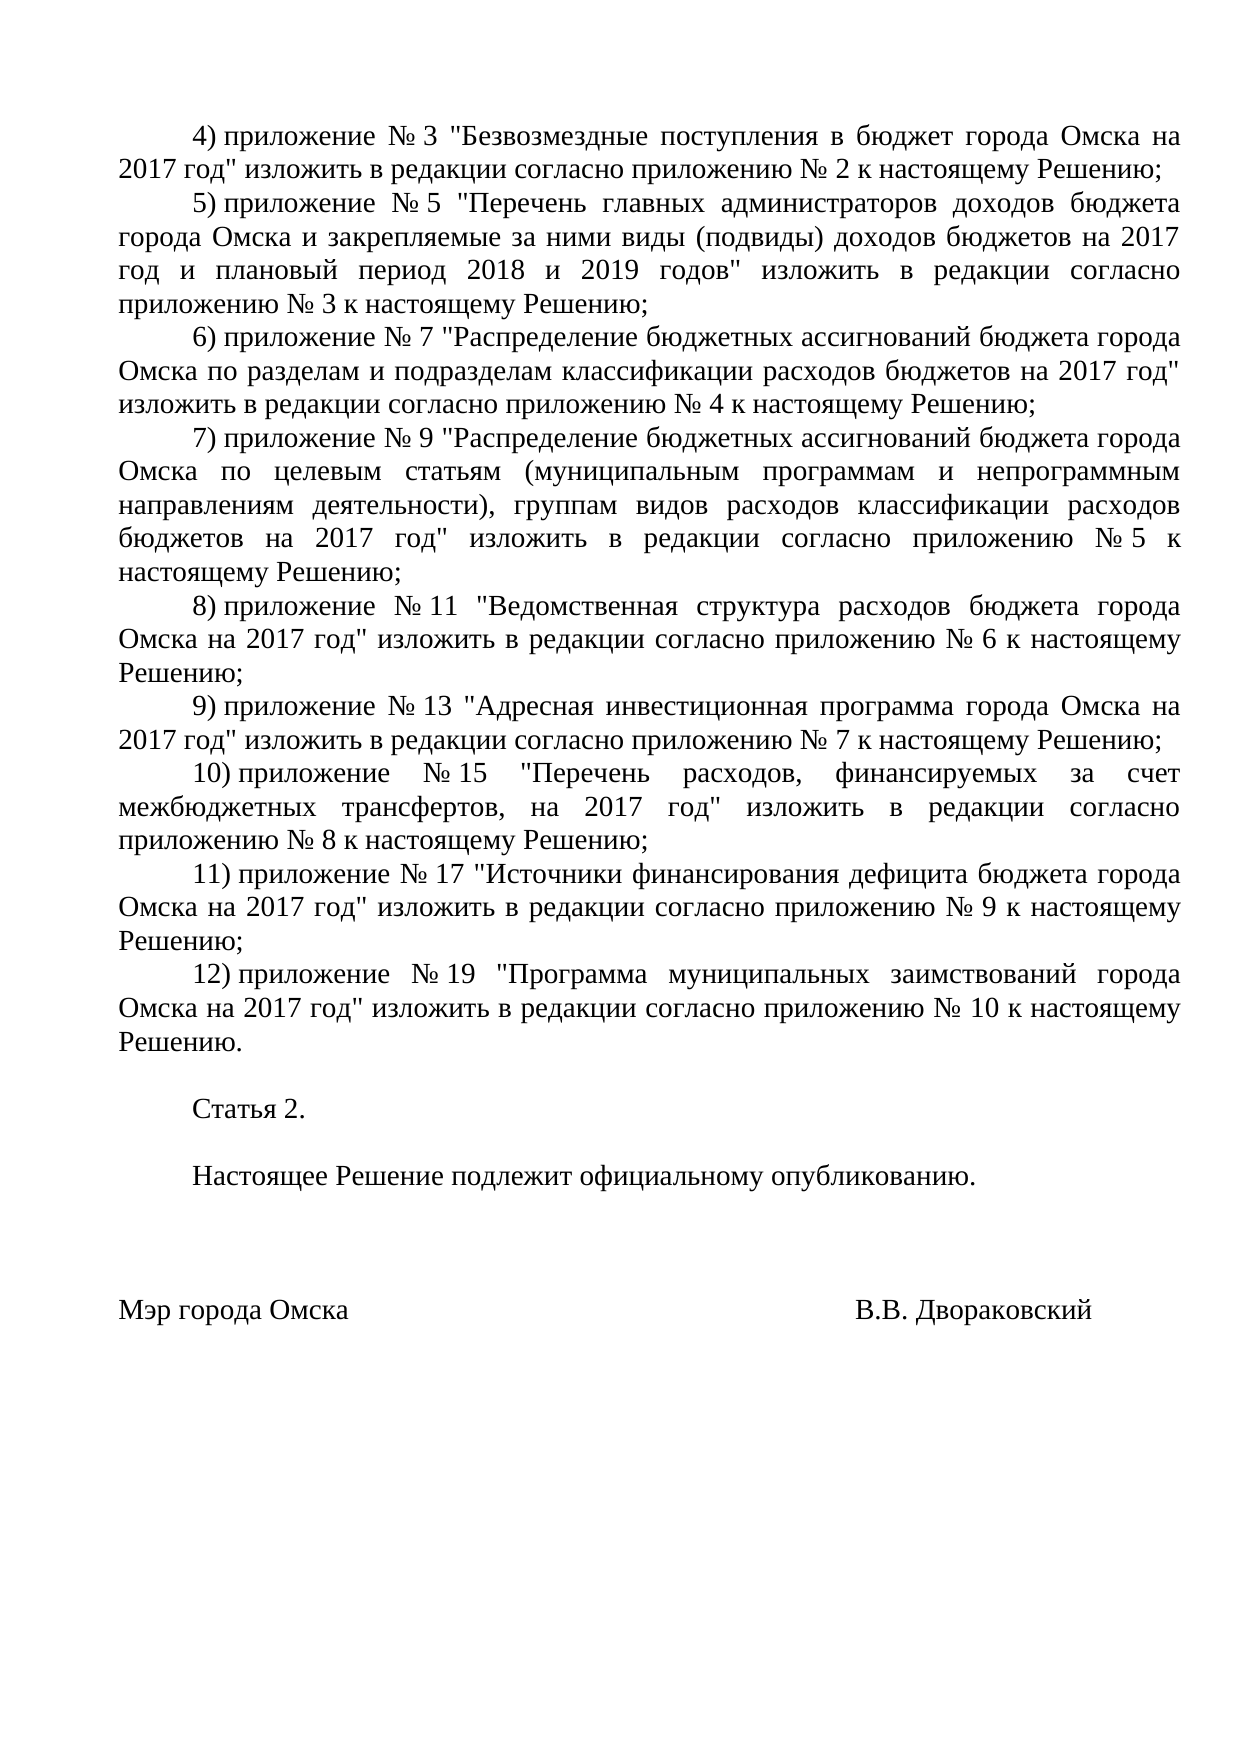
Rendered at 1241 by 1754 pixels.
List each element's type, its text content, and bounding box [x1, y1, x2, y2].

text Настоящее Решение подлежит официальному опубликованию. [118, 1158, 1181, 1191]
text 9) приложение № 13 "Адресная инвестиционная программа города Омска на 2017 год" изложить в редакции согласно приложению № 7 к настоящему Решению; [118, 688, 1181, 755]
text Мэр города Омска В.В. Двораковский [118, 1292, 1181, 1326]
text 7) приложение № 9 "Распределение бюджетных ассигнований бюджета города Омска по целевым статьям (муниципальным программам и непрограммным направлениям деятельности), группам видов расходов классификации расходов бюджетов на 2017 год" изложить в редакции согласно приложению № 5 к настоящему Решению; [118, 420, 1181, 588]
text 10) приложение № 15 "Перечень расходов, финансируемых за счет межбюджетных трансфертов, на 2017 год" изложить в редакции согласно приложению № 8 к настоящему Решению; [118, 755, 1181, 856]
text 4) приложение № 3 "Безвозмездные поступления в бюджет города Омска на 2017 год" изложить в редакции согласно приложению № 2 к настоящему Решению; [118, 118, 1181, 185]
text Статья 2. [118, 1091, 1181, 1124]
text 12) приложение № 19 "Программа муниципальных заимствований города Омска на 2017 год" изложить в редакции согласно приложению № 10 к настоящему Решению. [118, 957, 1181, 1057]
text 8) приложение № 11 "Ведомственная структура расходов бюджета города Омска на 2017 год" изложить в редакции согласно приложению № 6 к настоящему Решению; [118, 588, 1181, 688]
text 11) приложение № 17 "Источники финансирования дефицита бюджета города Омска на 2017 год" изложить в редакции согласно приложению № 9 к настоящему Решению; [118, 856, 1181, 957]
text 6) приложение № 7 "Распределение бюджетных ассигнований бюджета города Омска по разделам и подразделам классификации расходов бюджетов на 2017 год" изложить в редакции согласно приложению № 4 к настоящему Решению; [118, 319, 1181, 420]
text 5) приложение № 5 "Перечень главных администраторов доходов бюджета города Омска и закрепляемые за ними виды (подвиды) доходов бюджетов на 2017 год и плановый период 2018 и 2019 годов" изложить в редакции согласно приложению № 3 к настоящему Решению; [118, 185, 1181, 319]
